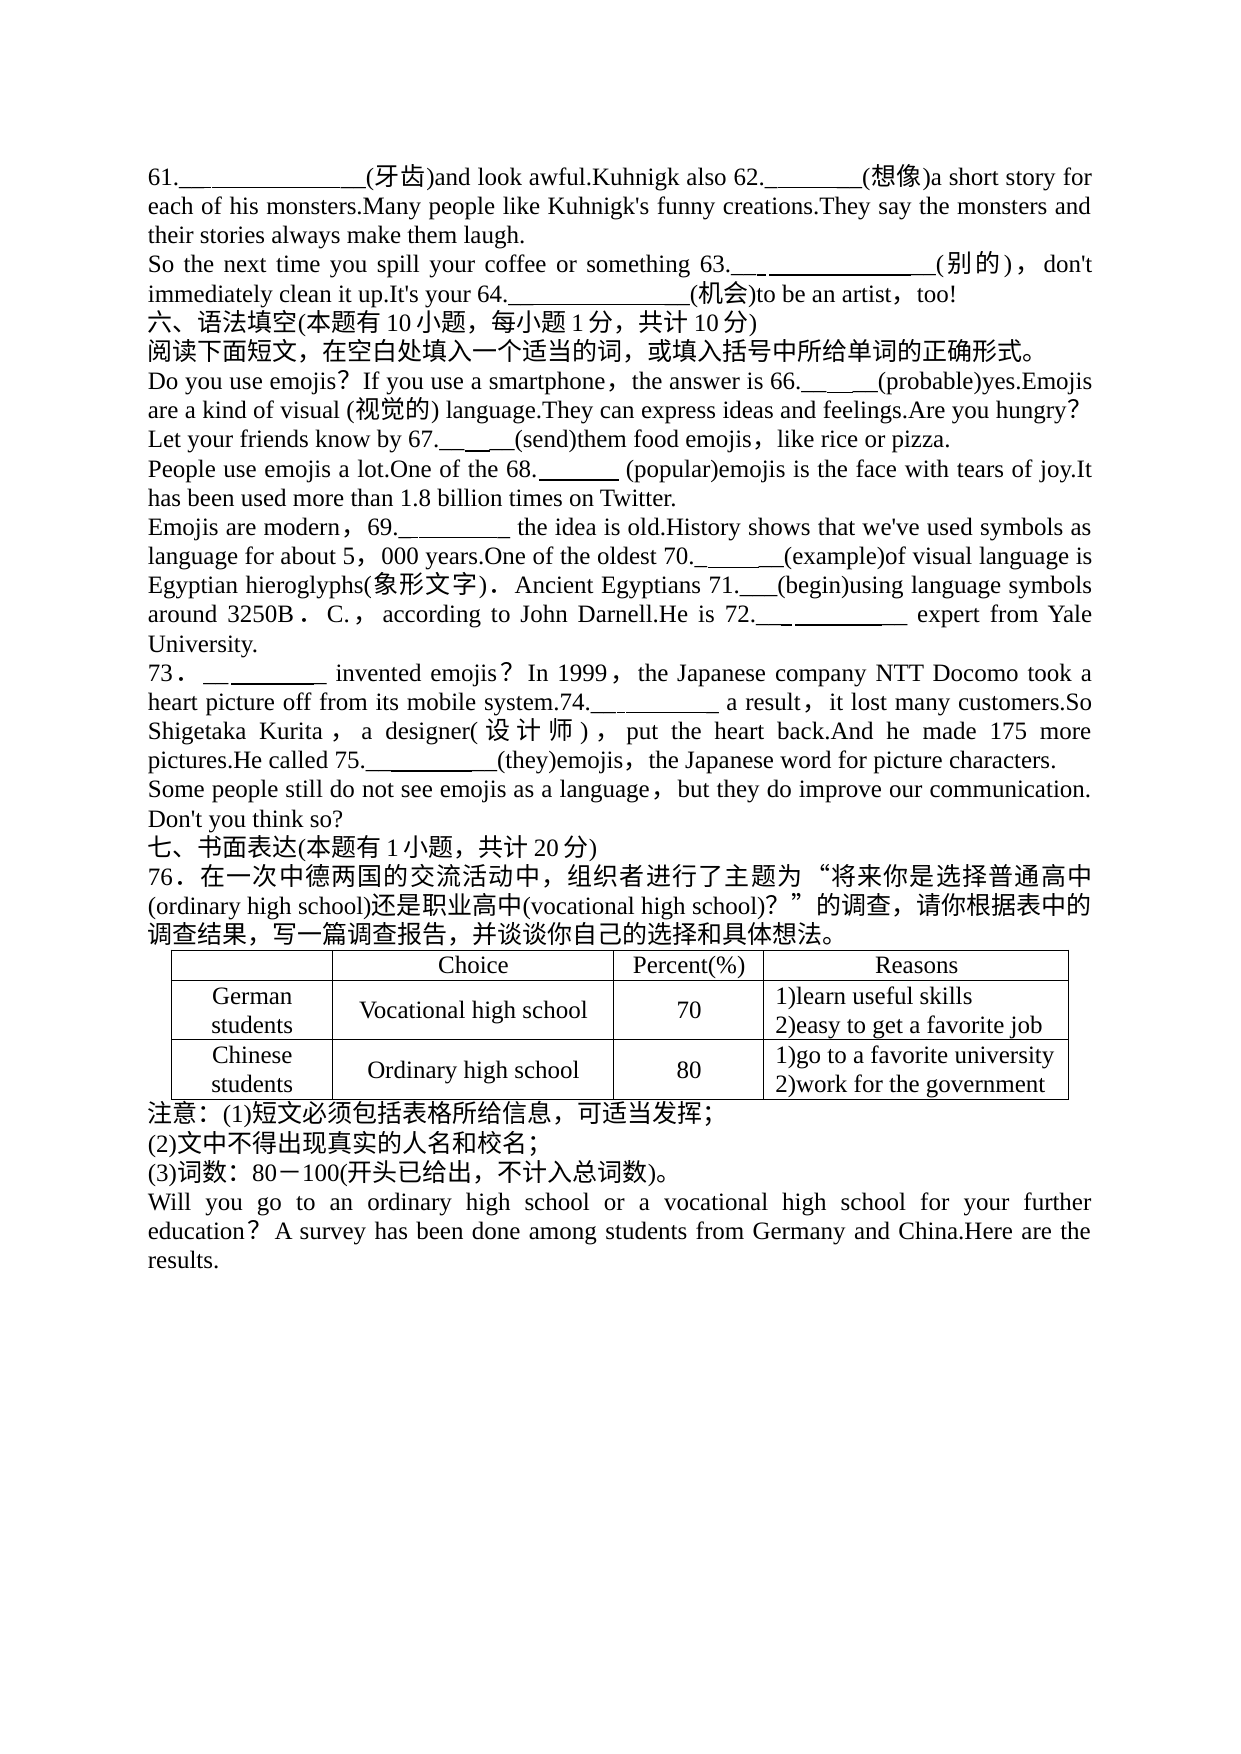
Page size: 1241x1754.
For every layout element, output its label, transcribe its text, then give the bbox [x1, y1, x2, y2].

text 阅读下面短文，在空白处填入一个适当的词，或填入括号中所给单词的正确形式。 [148, 337, 1092, 366]
table_cell 1)go to a favorite university 2)work for the government [764, 1040, 1068, 1098]
text 注意：(1)短文必须包括表格所给信息，可适当发挥； [148, 1099, 1092, 1129]
table_cell Ordinary high school [333, 1040, 613, 1098]
table_cell Vocational high school [333, 981, 613, 1039]
text 73．__ _ invented emojis？In 1999，the Japanese company NTT Docomo took a heart picture off from its mobile system.74.__ _ a result，it lost many customers.So Shigetaka Kurita，a designer(设计师)，put the heart back.And he made 175 more pictures.He called 75.__ __(they)emojis，the Japanese word for picture characters. [148, 658, 1092, 774]
text So the next time you spill your coffee or something 63.__ __(别的)，don't immediately clean it up.It's your 64.__ __(机会)to be an artist，too! [148, 249, 1092, 308]
table_cell German students [172, 981, 332, 1039]
text 76．在一次中德两国的交流活动中，组织者进行了主题为“将来你是选择普通高中(ordinary high school)还是职业高中(vocational high school)？”的调查，请你根据表中的调查结果，写一篇调查报告，并谈谈你自己的选择和具体想法。 [148, 862, 1092, 949]
text (3)词数：80－100(开头已给出，不计入总词数)。 [148, 1158, 1092, 1187]
table_header [172, 951, 332, 980]
table_header Percent(%) [614, 951, 763, 980]
text Emojis are modern，69._ _ the idea is old.History shows that we've used symbols as language for about 5，000 years.One of the oldest 70._ __(example)of visual language is Egyptian hieroglyphs(象形文字)．Ancient Egyptians 71.___(begin)using language symbols around 3250B．C.，according to John Darnell.He is 72.__ __ expert from Yale University. [148, 512, 1092, 658]
table_cell 70 [614, 981, 763, 1039]
text 七、书面表达(本题有1小题，共计20分) [148, 833, 1092, 862]
text Do you use emojis？If you use a smartphone，the answer is 66.__ __(probable)yes.Emojis are a kind of visual (视觉的) language.They can express ideas and feelings.Are you hungry？Let your friends know by 67.__ __(send)them food emojis，like rice or pizza. [148, 366, 1092, 454]
text 六、语法填空(本题有10小题，每小题1分，共计10分) [148, 308, 1092, 337]
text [148, 162, 1092, 249]
table_cell 1)learn useful skills 2)easy to get a favorite job [764, 981, 1068, 1039]
text (2)文中不得出现真实的人名和校名； [148, 1129, 1092, 1158]
table_header Reasons [764, 951, 1068, 980]
table_cell 80 [614, 1040, 763, 1098]
text People use emojis a lot.One of the 68. (popular)emojis is the face with tears of joy.It has been used more than 1.8 billion times on Twitter. [148, 454, 1092, 512]
text Some people still do not see emojis as a language，but they do improve our communication. Don't you think so? [148, 774, 1092, 833]
table_cell Chinese students [172, 1040, 332, 1098]
table_header Choice [333, 951, 613, 980]
text Will you go to an ordinary high school or a vocational high school for your further education？A survey has been done among students from Germany and China.Here are the results. [148, 1187, 1092, 1274]
